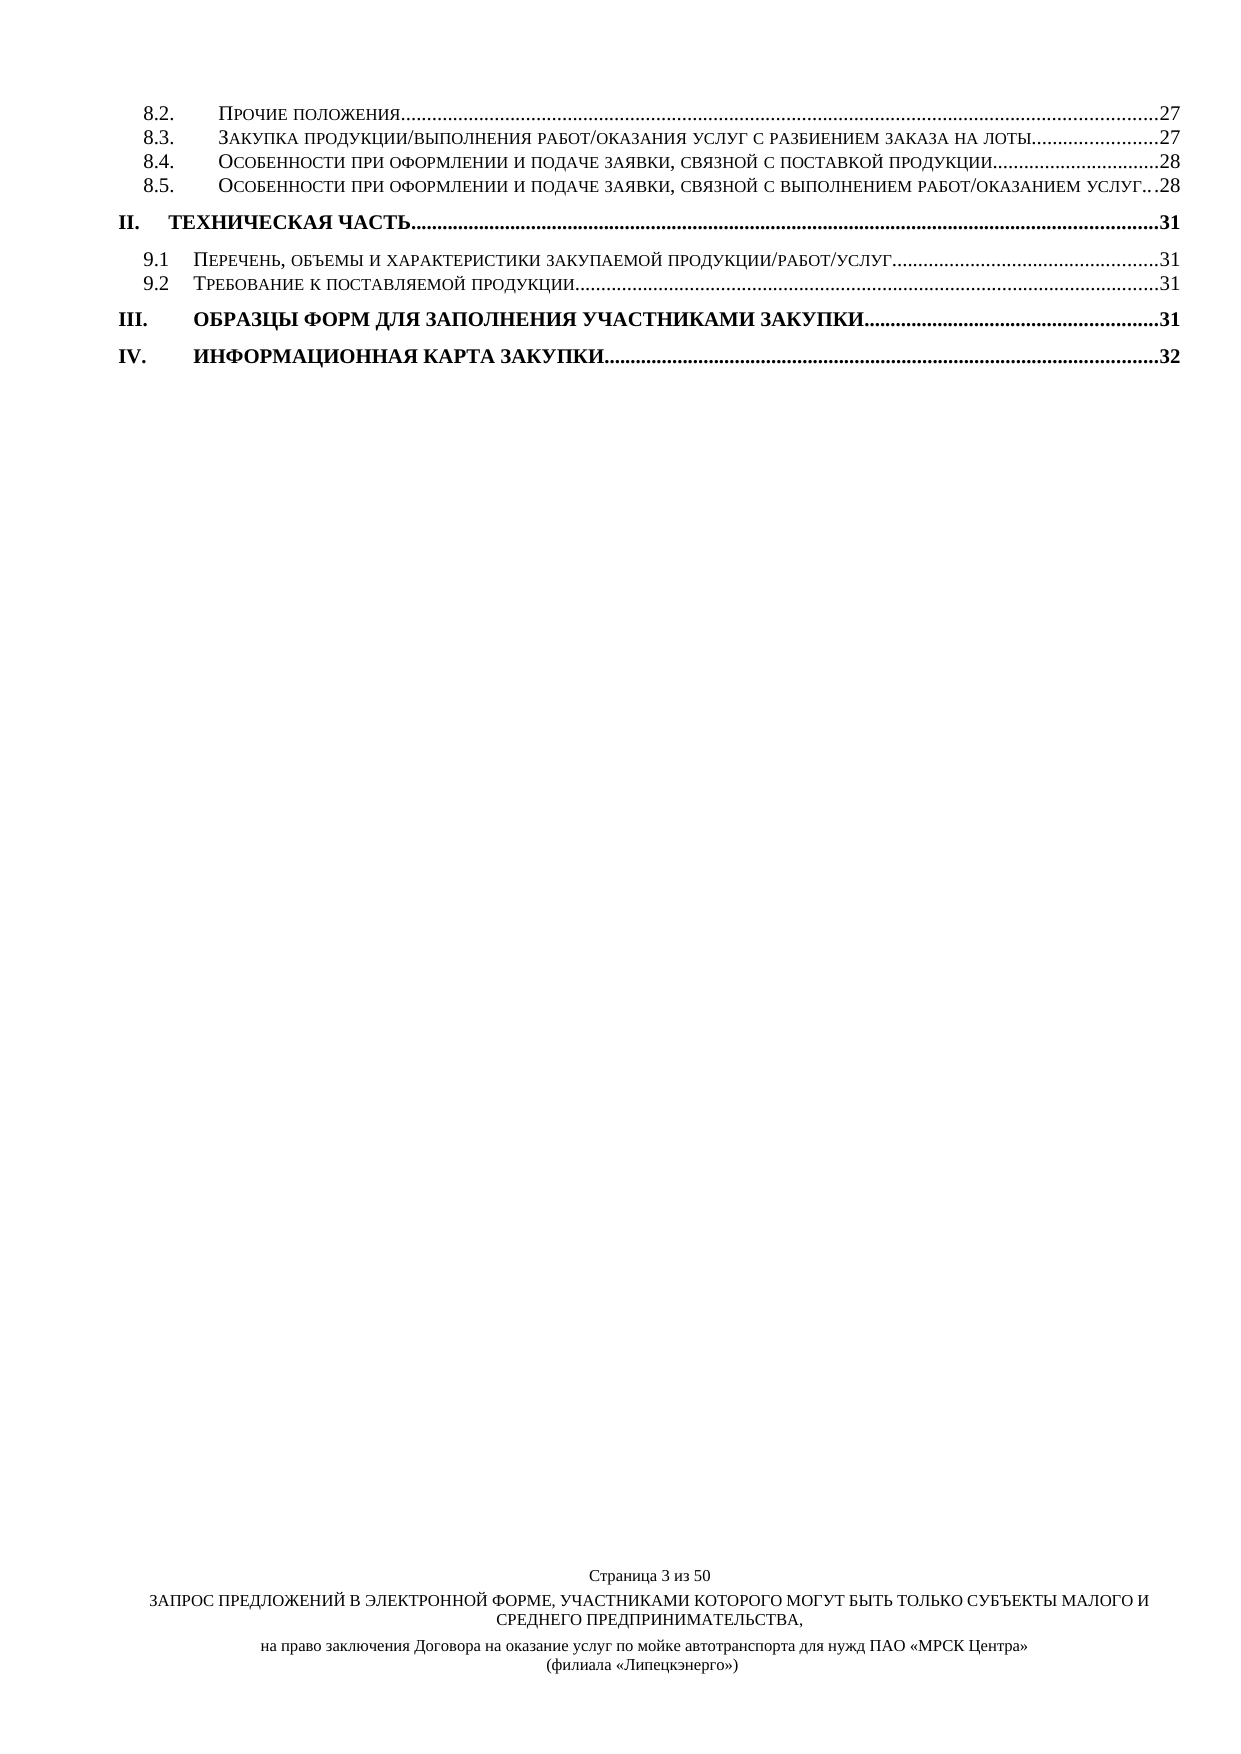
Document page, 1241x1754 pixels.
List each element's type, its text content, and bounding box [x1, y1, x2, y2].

text 9.2 Требование к поставляемой продукции 31 [143, 271, 1181, 295]
text 8.4. Особенности при оформлении и подаче заявки, связной с поставкой продукции 28 [143, 149, 1181, 173]
text 8.3. Закупка продукции/выполнения работ/оказания услуг с разбиением заказа на лоты 27 [143, 125, 1181, 149]
text 8.2. Прочие положения 27 [143, 101, 1181, 125]
text 8.5. Особенности при оформлении и подаче заявки, связной с выполнением работ/оказанием услуг. 28 [143, 173, 1181, 197]
text IV. ИНФОРМАЦИОННАЯ КАРТА ЗАКУПКИ 32 [118, 344, 1181, 368]
text III. ОБРАЗЦЫ ФОРМ ДЛЯ ЗАПОЛНЕНИЯ УЧАСТНИКАМИ ЗАКУПКИ 31 [118, 307, 1181, 331]
text II. ТЕХНИЧЕСКАЯ ЧАСТЬ 31 [118, 210, 1181, 234]
text 9.1 Перечень, объемы и характеристики закупаемой продукции/работ/услуг 31 [143, 247, 1181, 271]
